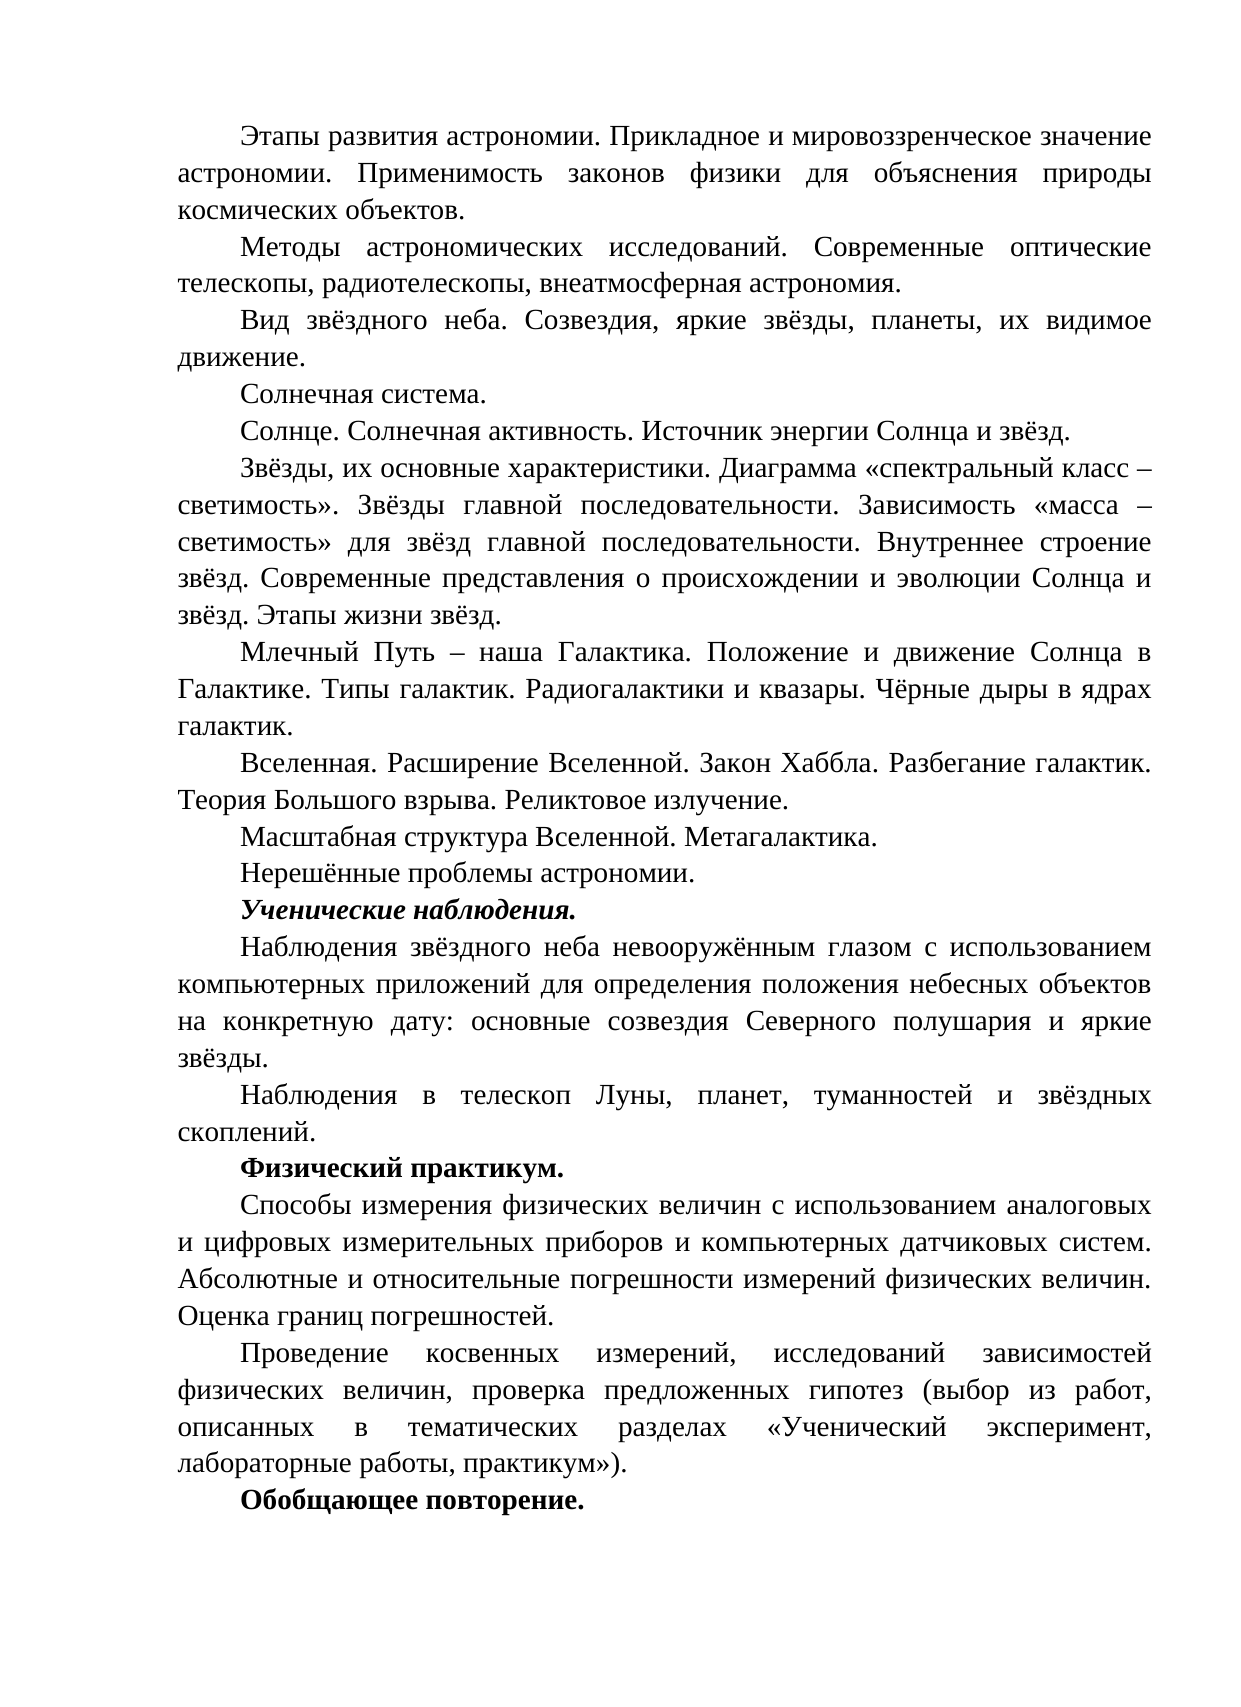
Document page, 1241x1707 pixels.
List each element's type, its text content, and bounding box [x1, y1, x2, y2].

text Вид звёздного неба. Созвездия, яркие звёзды, планеты, их видимое движение. [177, 302, 1152, 373]
text Масштабная структура Вселенной. Метагалактика. [177, 819, 1152, 852]
text Проведение косвенных измерений, исследований зависимостей физических величин, проверка предложенных гипотез (выбор из работ, описанных в тематических разделах «Ученический эксперимент, лабораторные работы, практикум»). [177, 1335, 1152, 1479]
text Млечный Путь – наша Галактика. Положение и движение Солнца в Галактике. Типы галактик. Радиогалактики и квазары. Чёрные дыры в ядрах галактик. [177, 634, 1152, 742]
text Наблюдения в телескоп Луны, планет, туманностей и звёздных скоплений. [177, 1077, 1152, 1147]
text Солнечная система. [177, 376, 1152, 410]
text Способы измерения физических величин с использованием аналоговых и цифровых измерительных приборов и компьютерных датчиковых систем. Абсолютные и относительные погрешности измерений физических величин. Оценка границ погрешностей. [177, 1187, 1152, 1332]
text Ученические наблюдения. [177, 892, 1152, 926]
text Наблюдения звёздного неба невооружённым глазом с использованием компьютерных приложений для определения положения небесных объектов на конкретную дату: основные созвездия Северного полушария и яркие звёзды. [177, 929, 1152, 1073]
text Этапы развития астрономии. Прикладное и мировоззренческое значение астрономии. Применимость законов физики для объяснения природы космических объектов. [177, 118, 1152, 225]
text Методы астрономических исследований. Современные оптические телескопы, радиотелескопы, внеатмосферная астрономия. [177, 229, 1152, 299]
text Солнце. Солнечная активность. Источник энергии Солнца и звёзд. [177, 413, 1152, 447]
text Нерешённые проблемы астрономии. [177, 856, 1152, 889]
text Звёзды, их основные характеристики. Диаграмма «спектральный класс – светимость». Звёзды главной последовательности. Зависимость «масса – светимость» для звёзд главной последовательности. Внутреннее строение звёзд. Современные представления о происхождении и эволюции Солнца и звёзд. Этапы жизни звёзд. [177, 450, 1152, 631]
text Вселенная. Расширение Вселенной. Закон Хаббла. Разбегание галактик. Теория Большого взрыва. Реликтовое излучение. [177, 745, 1152, 815]
text Физический практикум. [177, 1151, 1152, 1184]
text Обобщающее повторение. [177, 1482, 1152, 1516]
